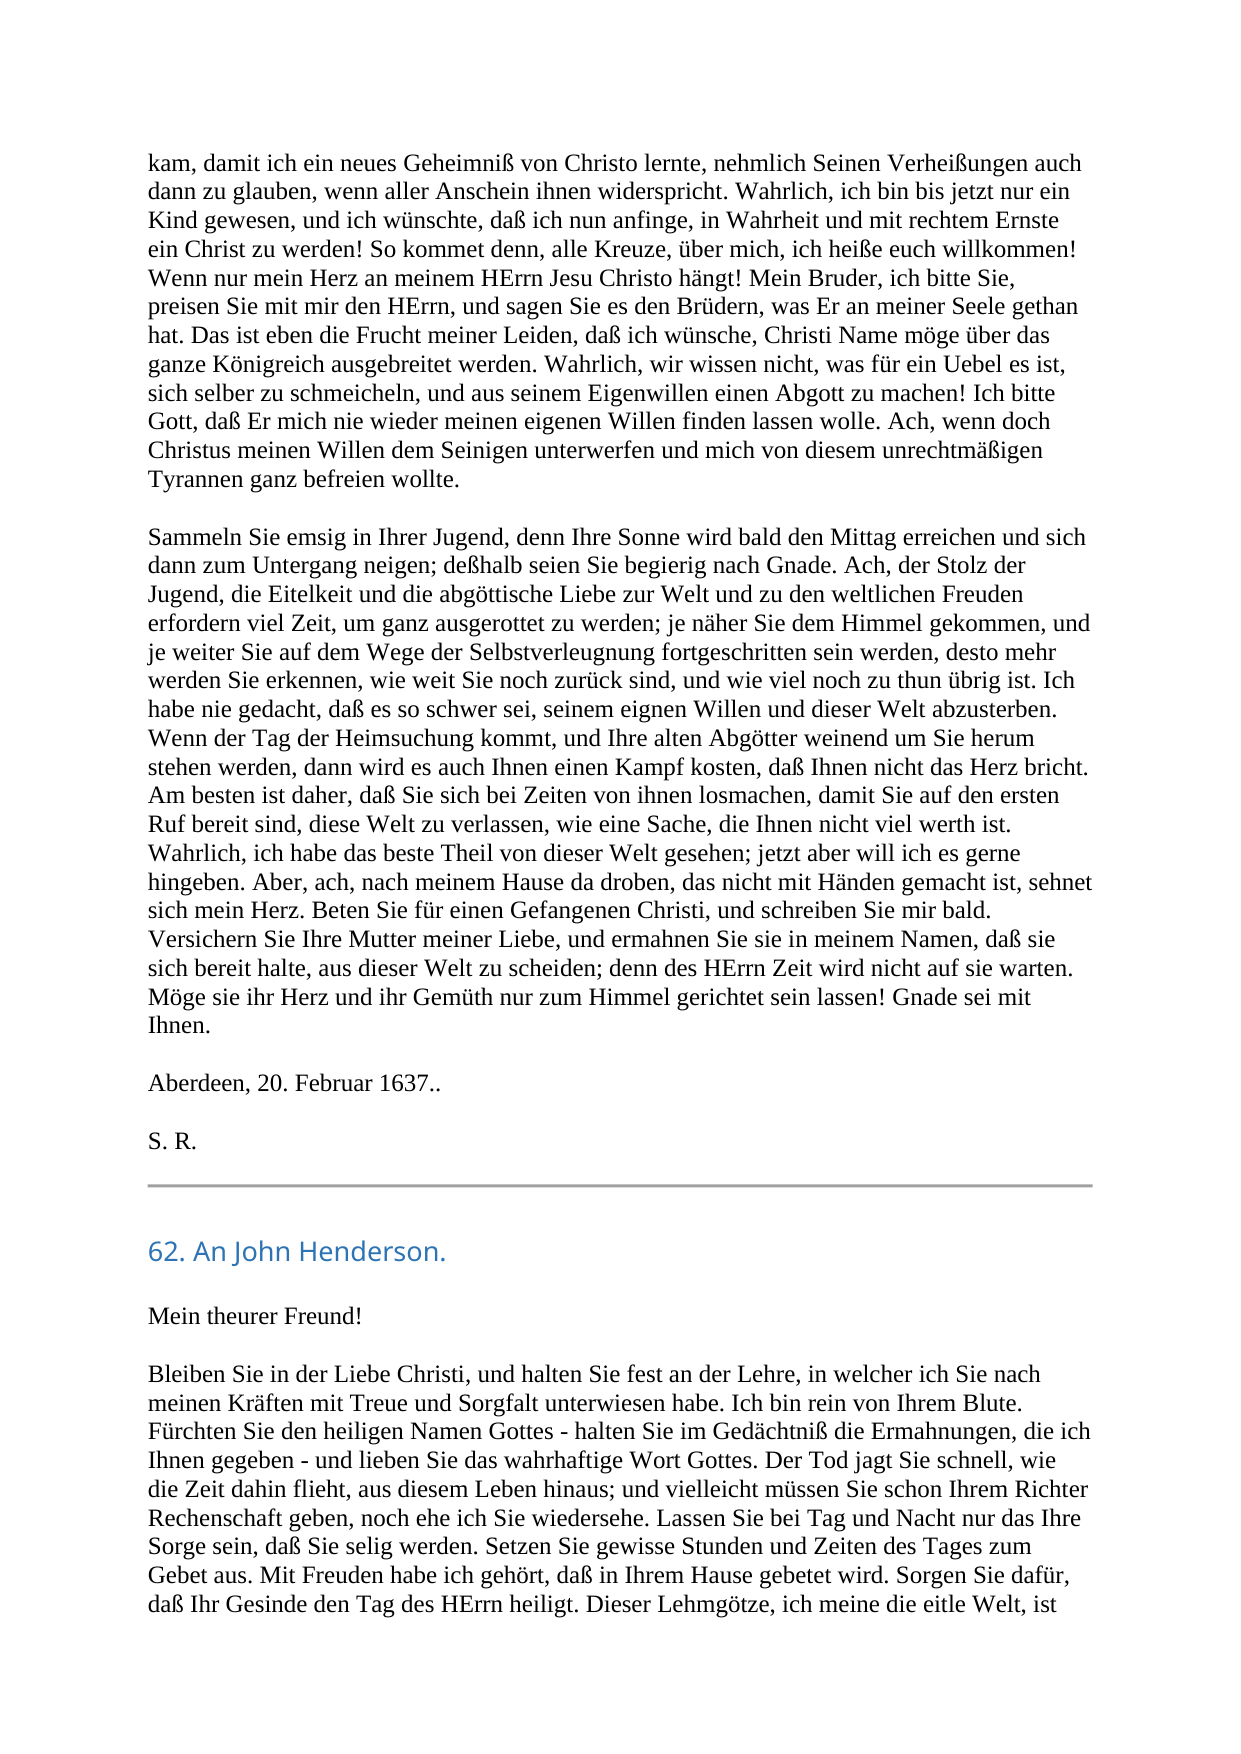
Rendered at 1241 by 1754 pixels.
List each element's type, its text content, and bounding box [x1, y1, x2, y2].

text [148, 148, 1093, 493]
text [148, 1359, 1093, 1618]
text S. R. [148, 1126, 1093, 1155]
subtitle 62. An John Henderson. [148, 1232, 1093, 1269]
text Sammeln Sie emsig in Ihrer Jugend, denn Ihre Sonne wird bald den Mittag erreichen und sich dann zum Untergang neigen; deßhalb seien Sie begierig nach Gnade. Ach, der Stolz der Jugend, die Eitelkeit und die abgöttische Liebe zur Welt und zu den weltlichen Freuden erfordern viel Zeit, um ganz ausgerottet zu werden; je näher Sie dem Himmel gekommen, und je weiter Sie auf dem Wege der Selbstverleugnung fortgeschritten sein werden, desto mehr werden Sie erkennen, wie weit Sie noch zurück sind, und wie viel noch zu thun übrig ist. Ich habe nie gedacht, daß es so schwer sei, seinem eignen Willen und dieser Welt abzusterben. Wenn der Tag der Heimsuchung kommt, und Ihre alten Abgötter weinend um Sie herum stehen werden, dann wird es auch Ihnen einen Kampf kosten, daß Ihnen nicht das Herz bricht. Am besten ist daher, daß Sie sich bei Zeiten von ihnen losmachen, damit Sie auf den ersten Ruf bereit sind, diese Welt zu verlassen, wie eine Sache, die Ihnen nicht viel werth ist. Wahrlich, ich habe das beste Theil von dieser Welt gesehen; jetzt aber will ich es gerne hingeben. Aber, ach, nach meinem Hause da droben, das nicht mit Händen gemacht ist, sehnet sich mein Herz. Beten Sie für einen Gefangenen Christi, und schreiben Sie mir bald. Versichern Sie Ihre Mutter meiner Liebe, und ermahnen Sie sie in meinem Namen, daß sie sich bereit halte, aus dieser Welt zu scheiden; denn des HErrn Zeit wird nicht auf sie warten. Möge sie ihr Herz und ihr Gemüth nur zum Himmel gerichtet sein lassen! Gnade sei mit Ihnen. [148, 522, 1093, 1039]
text Aberdeen, 20. Februar 1637.. [148, 1068, 1093, 1097]
text Mein theurer Freund! [148, 1301, 1093, 1330]
